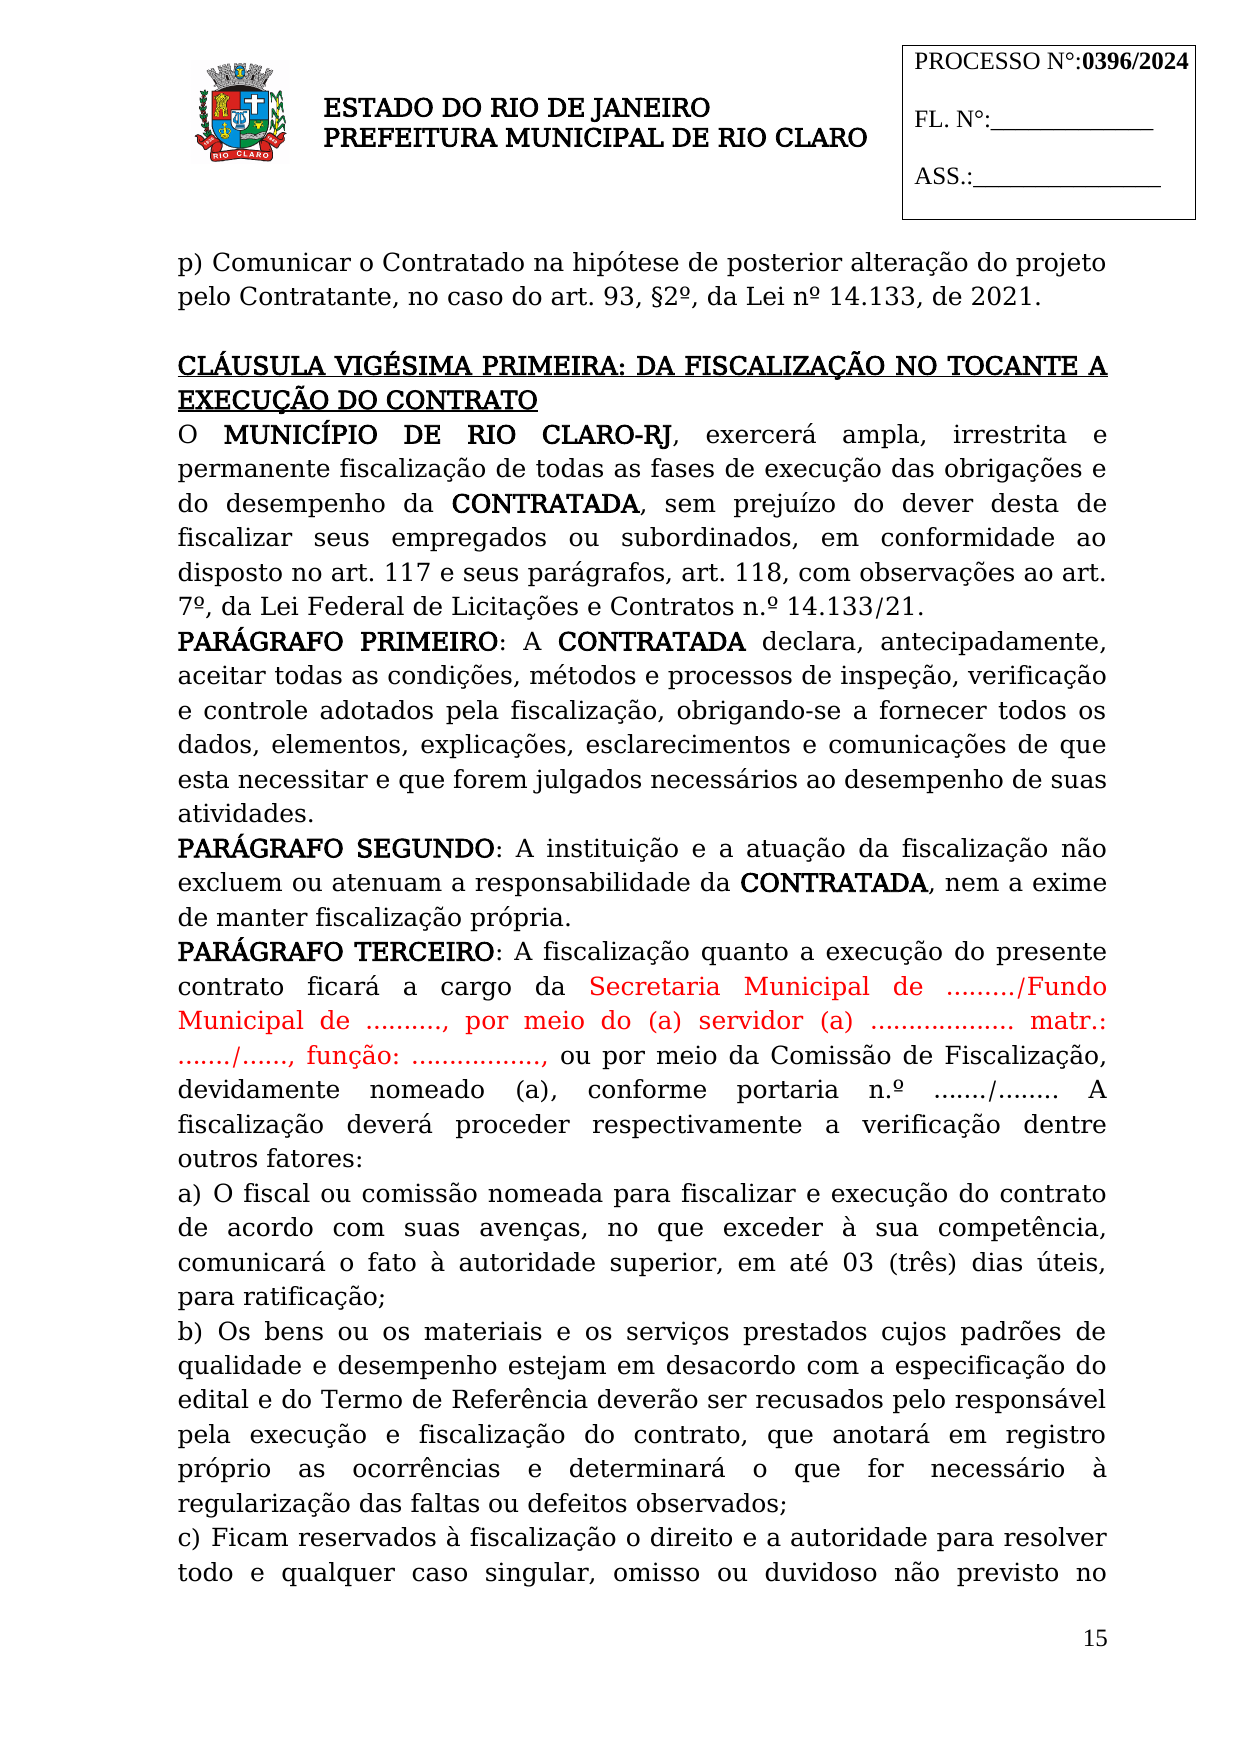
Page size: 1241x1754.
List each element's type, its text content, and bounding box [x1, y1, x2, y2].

text O MUNICÍPIO DE RIO CLARO-RJ, exercerá ampla, irrestrita e permanente fiscalização de todas as fases de execução das obrigações e do desempenho da CONTRATADA, sem prejuízo do dever desta de fiscalizar seus empregados ou subordinados, em conformidade ao disposto no art. 117 e seus parágrafos, art. 118, com observações ao art. 7º, da Lei Federal de Licitações e Contratos n.º 14.133/21. [177, 419, 1107, 621]
text PARÁGRAFO SEGUNDO: A instituição e a atuação da fiscalização não excluem ou atenuam a responsabilidade da CONTRATADA, nem a exime de manter fiscalização própria. [177, 832, 1107, 931]
text PARÁGRAFO PRIMEIRO: A CONTRATADA declara, antecipadamente, aceitar todas as condições, métodos e processos de inspeção, verificação e controle adotados pela fiscalização, obrigando-se a fornecer todos os dados, elementos, explicações, esclarecimentos e comunicações de que esta necessitar e que forem julgados necessários ao desempenho de suas atividades. [177, 626, 1107, 828]
text PARÁGRAFO TERCEIRO: A fiscalização quanto a execução do presente contrato ficará a cargo da Secretaria Municipal de …….../Fundo Municipal de ………., por meio do (a) servidor (a) ………………. matr.: ……./……, função: …………….., ou por meio da Comissão de Fiscalização, devidamente nomeado (a), conforme portaria n.º ……./…….. A fiscalização deverá proceder respectivamente a verificação dentre outros fatores: [177, 936, 1107, 1173]
text CLÁUSULA VIGÉSIMA PRIMEIRA: DA FISCALIZAÇÃO NO TOCANTE A EXECUÇÃO DO CONTRATO [390, 350, 1107, 376]
picture [190, 60, 290, 165]
text b) Os bens ou os materiais e os serviços prestados cujos padrões de qualidade e desempenho estejam em desacordo com a especificação do edital e do Termo de Referência deverão ser recusados pelo responsável pela execução e fiscalização do contrato, que anotará em registro próprio as ocorrências e determinará o que for necessário à regularização das faltas ou defeitos observados; [177, 1315, 1107, 1517]
text p) Comunicar o Contratado na hipótese de posterior alteração do projeto pelo Contratante, no caso do art. 93, §2º, da Lei nº 14.133, de 2021. [177, 246, 1107, 311]
text CLÁUSULA VIGÉSIMA PRIMEIRA: DA FISCALIZAÇÃO NO TOCANTE A EXECUÇÃO DO CONTRATO [177, 377, 1107, 414]
text a) O fiscal ou comissão nomeada para fiscalizar e execução do contrato de acordo com suas avenças, no que exceder à sua competência, comunicará o fato à autoridade superior, em até 03 (três) dias úteis, para ratificação; [177, 1177, 1107, 1311]
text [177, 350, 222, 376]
